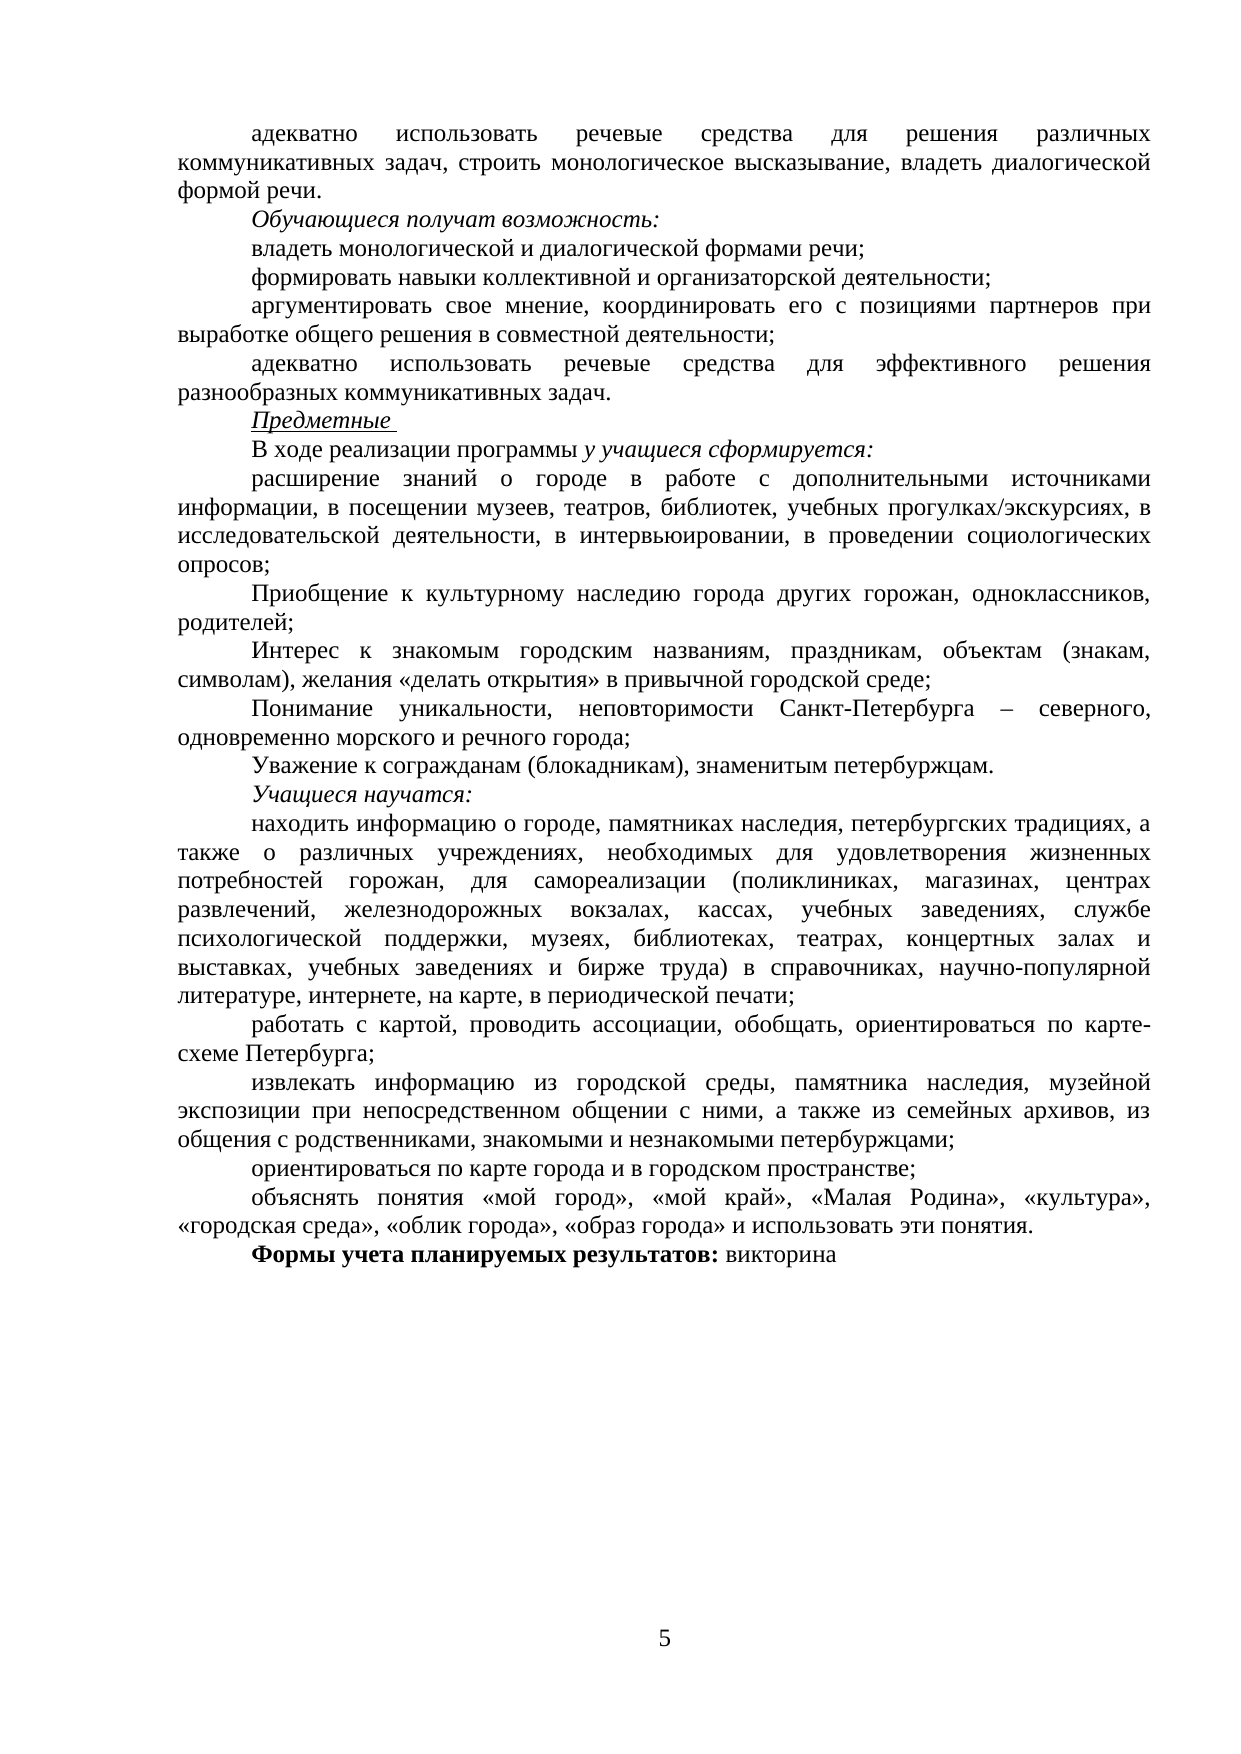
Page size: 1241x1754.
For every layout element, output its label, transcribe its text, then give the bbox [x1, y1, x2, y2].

text Формы учета планируемых результатов: викторина [177, 1239, 1152, 1268]
text ориентироваться по карте города и в городском пространстве; [177, 1153, 1152, 1182]
text Учащиеся научатся: [177, 779, 1152, 808]
text Интерес к знакомым городским названиям, праздникам, объектам (знакам, символам), желания «делать открытия» в привычной городской среде; [177, 636, 1152, 693]
text В ходе реализации программы у учащиеся сформируется: [177, 434, 1152, 463]
text работать с картой, проводить ассоциации, обобщать, ориентироваться по карте-схеме Петербурга; [177, 1009, 1152, 1067]
text формировать навыки коллективной и организаторской деятельности; [177, 262, 1152, 291]
text владеть монологической и диалогической формами речи; [177, 233, 1152, 262]
text Понимание уникальности, неповторимости Санкт-Петербурга – северного, одновременно морского и речного города; [177, 693, 1152, 751]
text извлекать информацию из городской среды, памятника наследия, музейной экспозиции при непосредственном общении с ними, а также из семейных архивов, из общения с родственниками, знакомыми и незнакомыми петербуржцами; [177, 1067, 1152, 1153]
text Уважение к согражданам (блокадникам), знаменитым петербуржцам. [177, 751, 1152, 779]
text Приобщение к культурному наследию города других горожан, одноклассников, родителей; [177, 578, 1152, 636]
text Обучающиеся получат возможность: [177, 204, 1152, 233]
text Предметные [177, 406, 1152, 434]
text находить информацию о городе, памятниках наследия, петербургских традициях, а также о различных учреждениях, необходимых для удовлетворения жизненных потребностей горожан, для самореализации (поликлиниках, магазинах, центрах развлечений, железнодорожных вокзалах, кассах, учебных заведениях, службе психологической поддержки, музеях, библиотеках, театрах, концертных залах и выставках, учебных заведениях и бирже труда) в справочниках, научно-популярной литературе, интернете, на карте, в периодической печати; [177, 808, 1152, 1009]
text аргументировать свое мнение, координировать его с позициями партнеров при выработке общего решения в совместной деятельности; [177, 291, 1152, 348]
text расширение знаний о городе в работе с дополнительными источниками информации, в посещении музеев, театров, библиотек, учебных прогулках/экскурсиях, в исследовательской деятельности, в интервьюировании, в проведении социологических опросов; [177, 463, 1152, 578]
text адекватно использовать речевые средства для решения различных коммуникативных задач, строить монологическое высказывание, владеть диалогической формой речи. [177, 118, 1152, 204]
text объяснять понятия «мой город», «мой край», «Малая Родина», «культура», «городская среда», «облик города», «образ города» и использовать эти понятия. [177, 1182, 1152, 1239]
text адекватно использовать речевые средства для эффективного решения разнообразных коммуникативных задач. [177, 348, 1152, 406]
